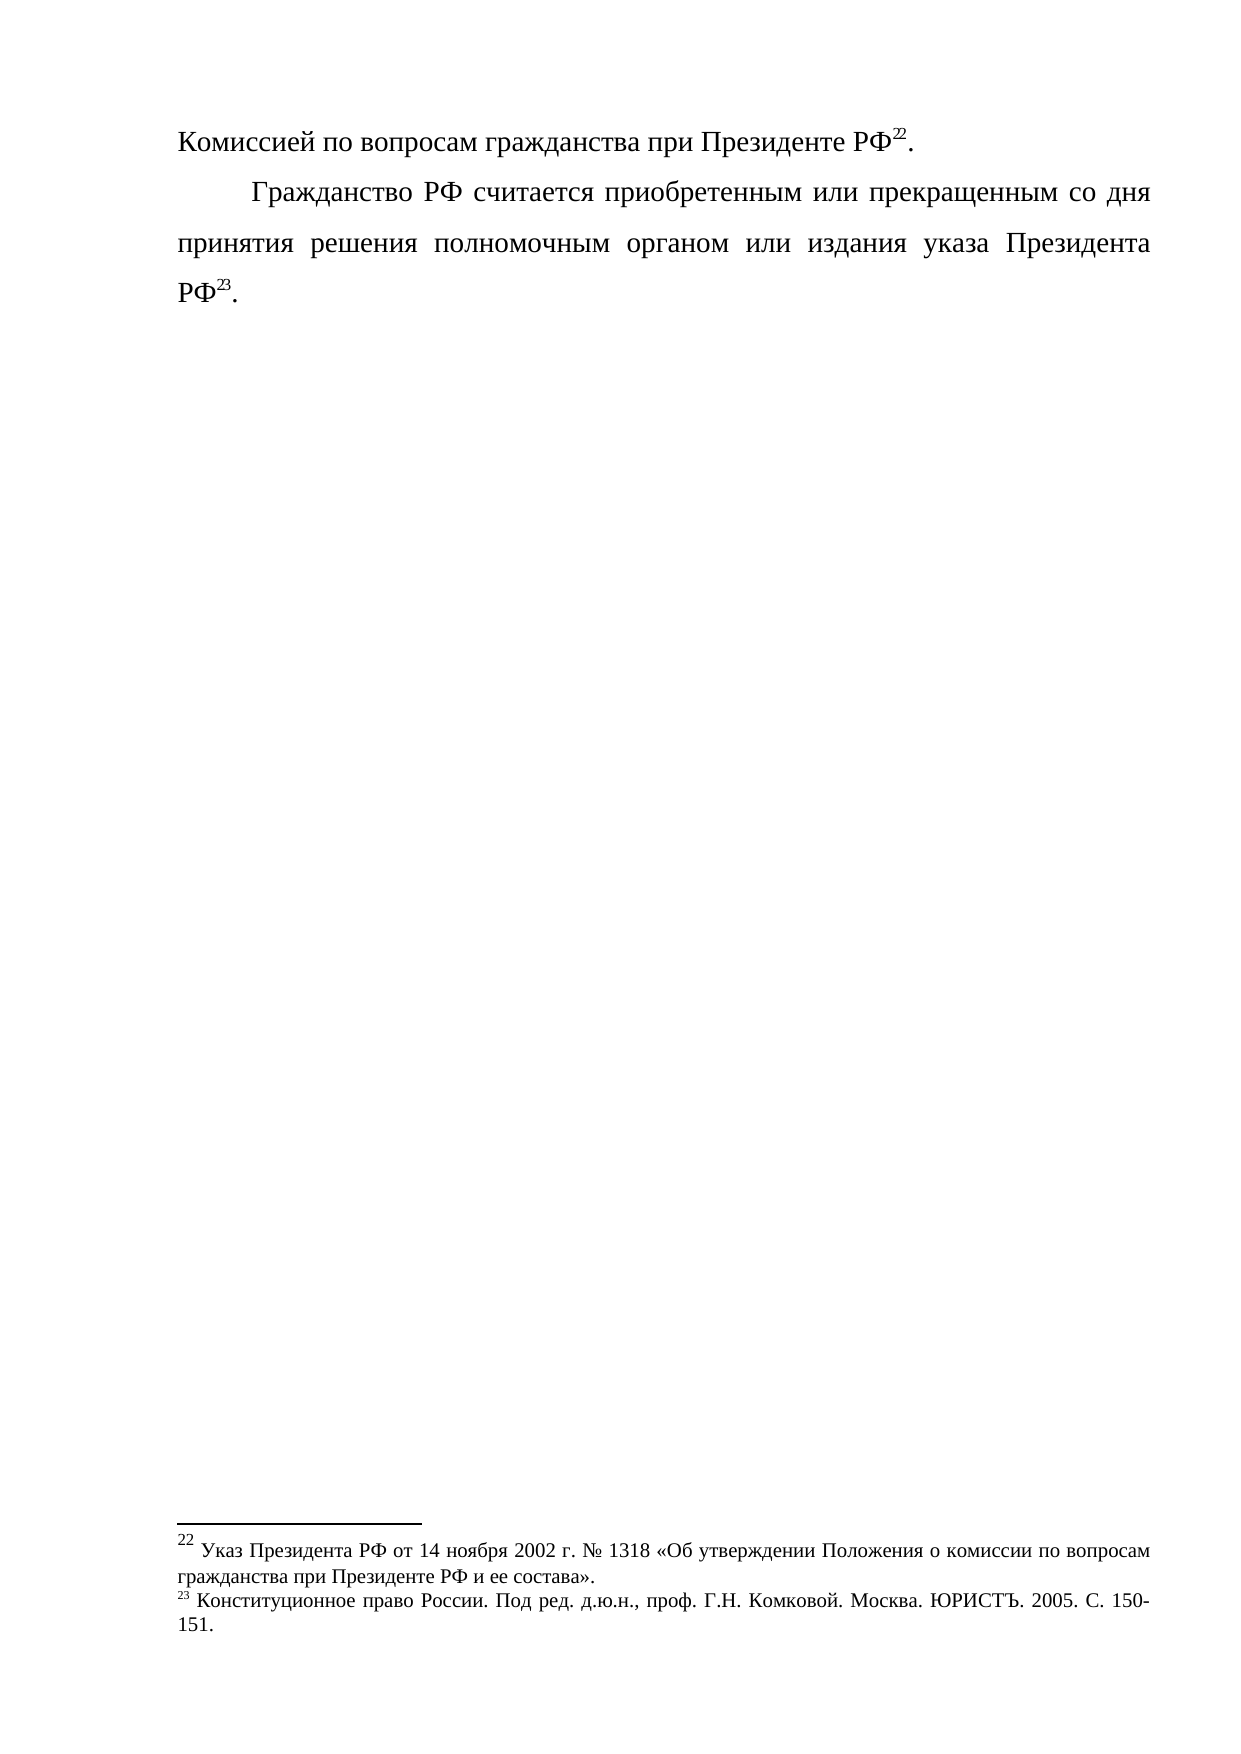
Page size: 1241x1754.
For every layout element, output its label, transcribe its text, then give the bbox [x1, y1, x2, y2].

text Гражданство РФ считается приобретенным или прекращенным со дня принятия решения полномочным органом или издания указа Президента РФ. [177, 174, 1152, 308]
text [177, 124, 1152, 158]
